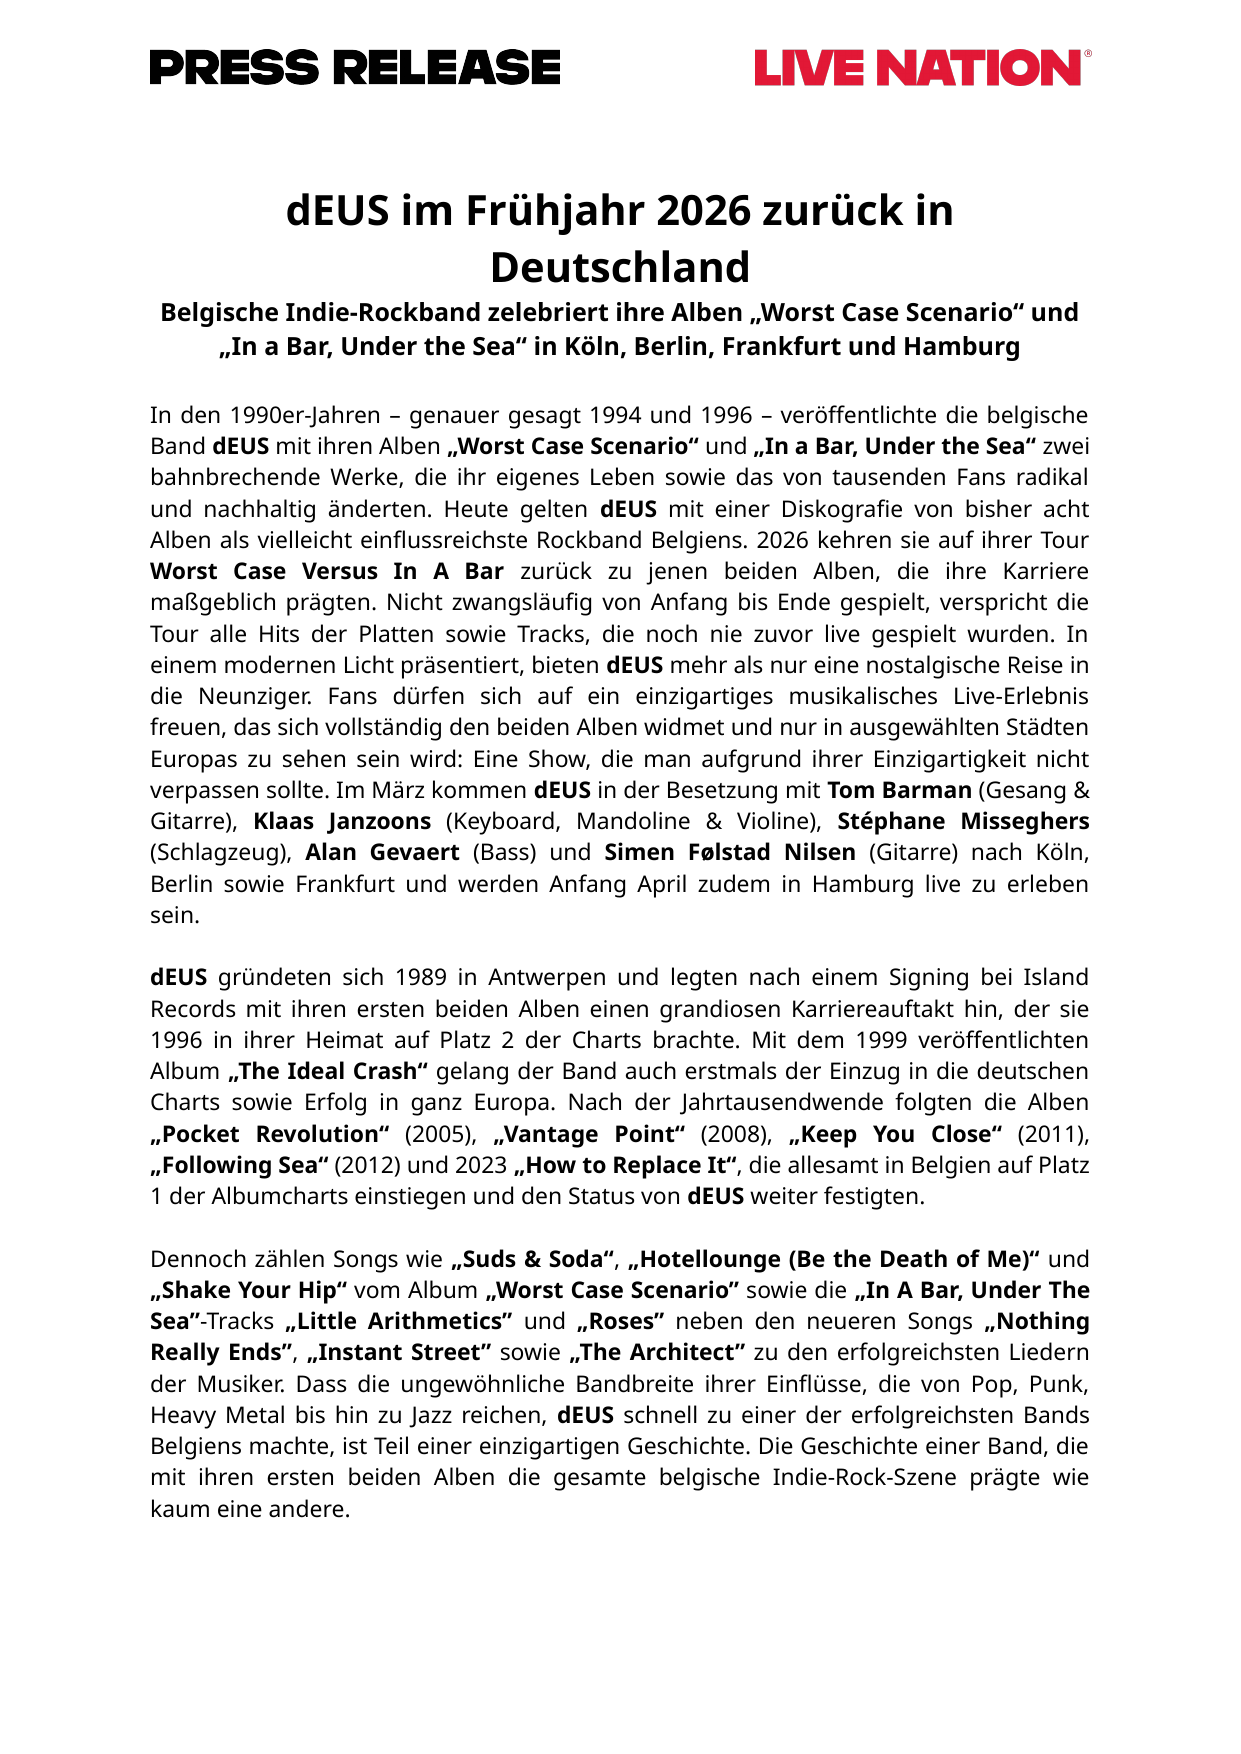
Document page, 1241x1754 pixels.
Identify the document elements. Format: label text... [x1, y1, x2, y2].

text dEUS gründeten sich 1989 in Antwerpen und legten nach einem Signing bei Island Records mit ihren ersten beiden Alben einen grandiosen Karriereauftakt hin, der sie 1996 in ihrer Heimat auf Platz 2 der Charts brachte. Mit dem 1999 veröffentlichten Album „The Ideal Crash“ gelang der Band auch erstmals der Einzug in die deutschen Charts sowie Erfolg in ganz Europa. Nach der Jahrtausendwende folgten die Alben „Pocket Revolution“ (2005), „Vantage Point“ (2008), „Keep You Close“ (2011), „Following Sea“ (2012) und 2023 „How to Replace It“, die allesamt in Belgien auf Platz 1 der Albumcharts einstiegen und den Status von dEUS weiter festigten. [150, 961, 1090, 1211]
title dEUS im Frühjahr 2026 zurück in Deutschland [150, 181, 1090, 295]
text In den 1990er-Jahren – genauer gesagt 1994 und 1996 – veröffentlichte die belgische Band dEUS mit ihren Alben „Worst Case Scenario“ und „In a Bar, Under the Sea“ zwei bahnbrechende Werke, die ihr eigenes Leben sowie das von tausenden Fans radikal und nachhaltig änderten. Heute gelten dEUS mit einer Diskografie von bisher acht Alben als vielleicht einflussreichste Rockband Belgiens. 2026 kehren sie auf ihrer Tour Worst Case Versus In A Bar zurück zu jenen beiden Alben, die ihre Karriere maßgeblich prägten. Nicht zwangsläufig von Anfang bis Ende gespielt, verspricht die Tour alle Hits der Platten sowie Tracks, die noch nie zuvor live gespielt wurden. In einem modernen Licht präsentiert, bieten dEUS mehr als nur eine nostalgische Reise in die Neunziger. Fans dürfen sich auf ein einzigartiges musikalisches Live-Erlebnis freuen, das sich vollständig den beiden Alben widmet und nur in ausgewählten Städten Europas zu sehen sein wird: Eine Show, die man aufgrund ihrer Einzigartigkeit nicht verpassen sollte. Im März kommen dEUS in der Besetzung mit Tom Barman (Gesang & Gitarre), Klaas Janzoons (Keyboard, Mandoline & Violine), Stéphane Misseghers (Schlagzeug), Alan Gevaert (Bass) und Simen Følstad Nilsen (Gitarre) nach Köln, Berlin sowie Frankfurt und werden Anfang April zudem in Hamburg live zu erleben sein. [150, 399, 1090, 930]
text Belgische Indie-Rockband zelebriert ihre Alben „Worst Case Scenario“ und „In a Bar, Under the Sea“ in Köln, Berlin, Frankfurt und Hamburg [150, 295, 1090, 363]
text Dennoch zählen Songs wie „Suds & Soda“, „Hotellounge (Be the Death of Me)“ und „Shake Your Hip“ vom Album „Worst Case Scenario” sowie die „In A Bar, Under The Sea”-Tracks „Little Arithmetics” und „Roses” neben den neueren Songs „Nothing Really Ends”, „Instant Street” sowie „The Architect” zu den erfolgreichsten Liedern der Musiker. Dass die ungewöhnliche Bandbreite ihrer Einflüsse, die von Pop, Punk, Heavy Metal bis hin zu Jazz reichen, dEUS schnell zu einer der erfolgreichsten Bands Belgiens machte, ist Teil einer einzigartigen Geschichte. Die Geschichte einer Band, die mit ihren ersten beiden Alben die gesamte belgische Indie-Rock-Szene prägte wie kaum eine andere. [150, 1243, 1090, 1524]
picture [755, 49, 1092, 86]
picture [150, 49, 560, 85]
